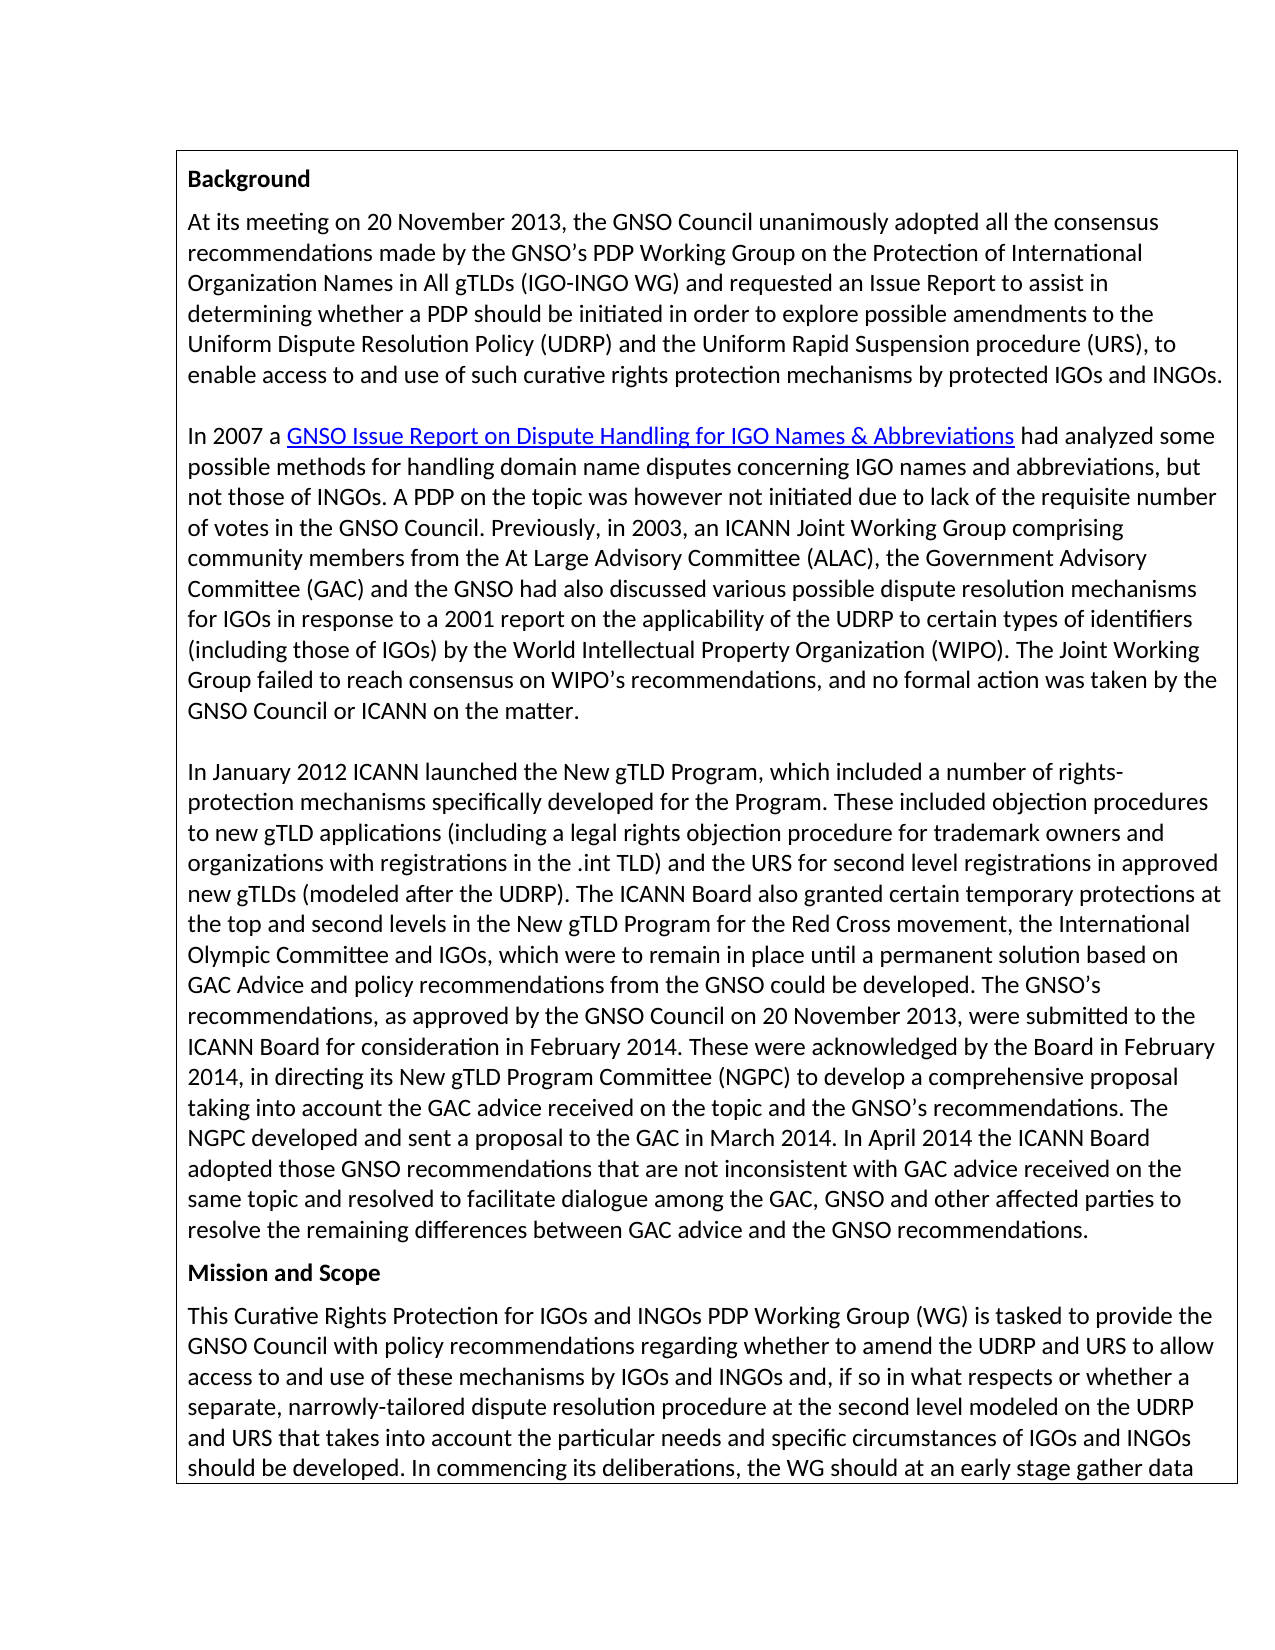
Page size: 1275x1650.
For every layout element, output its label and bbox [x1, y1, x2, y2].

table_cell [177, 151, 1237, 1483]
